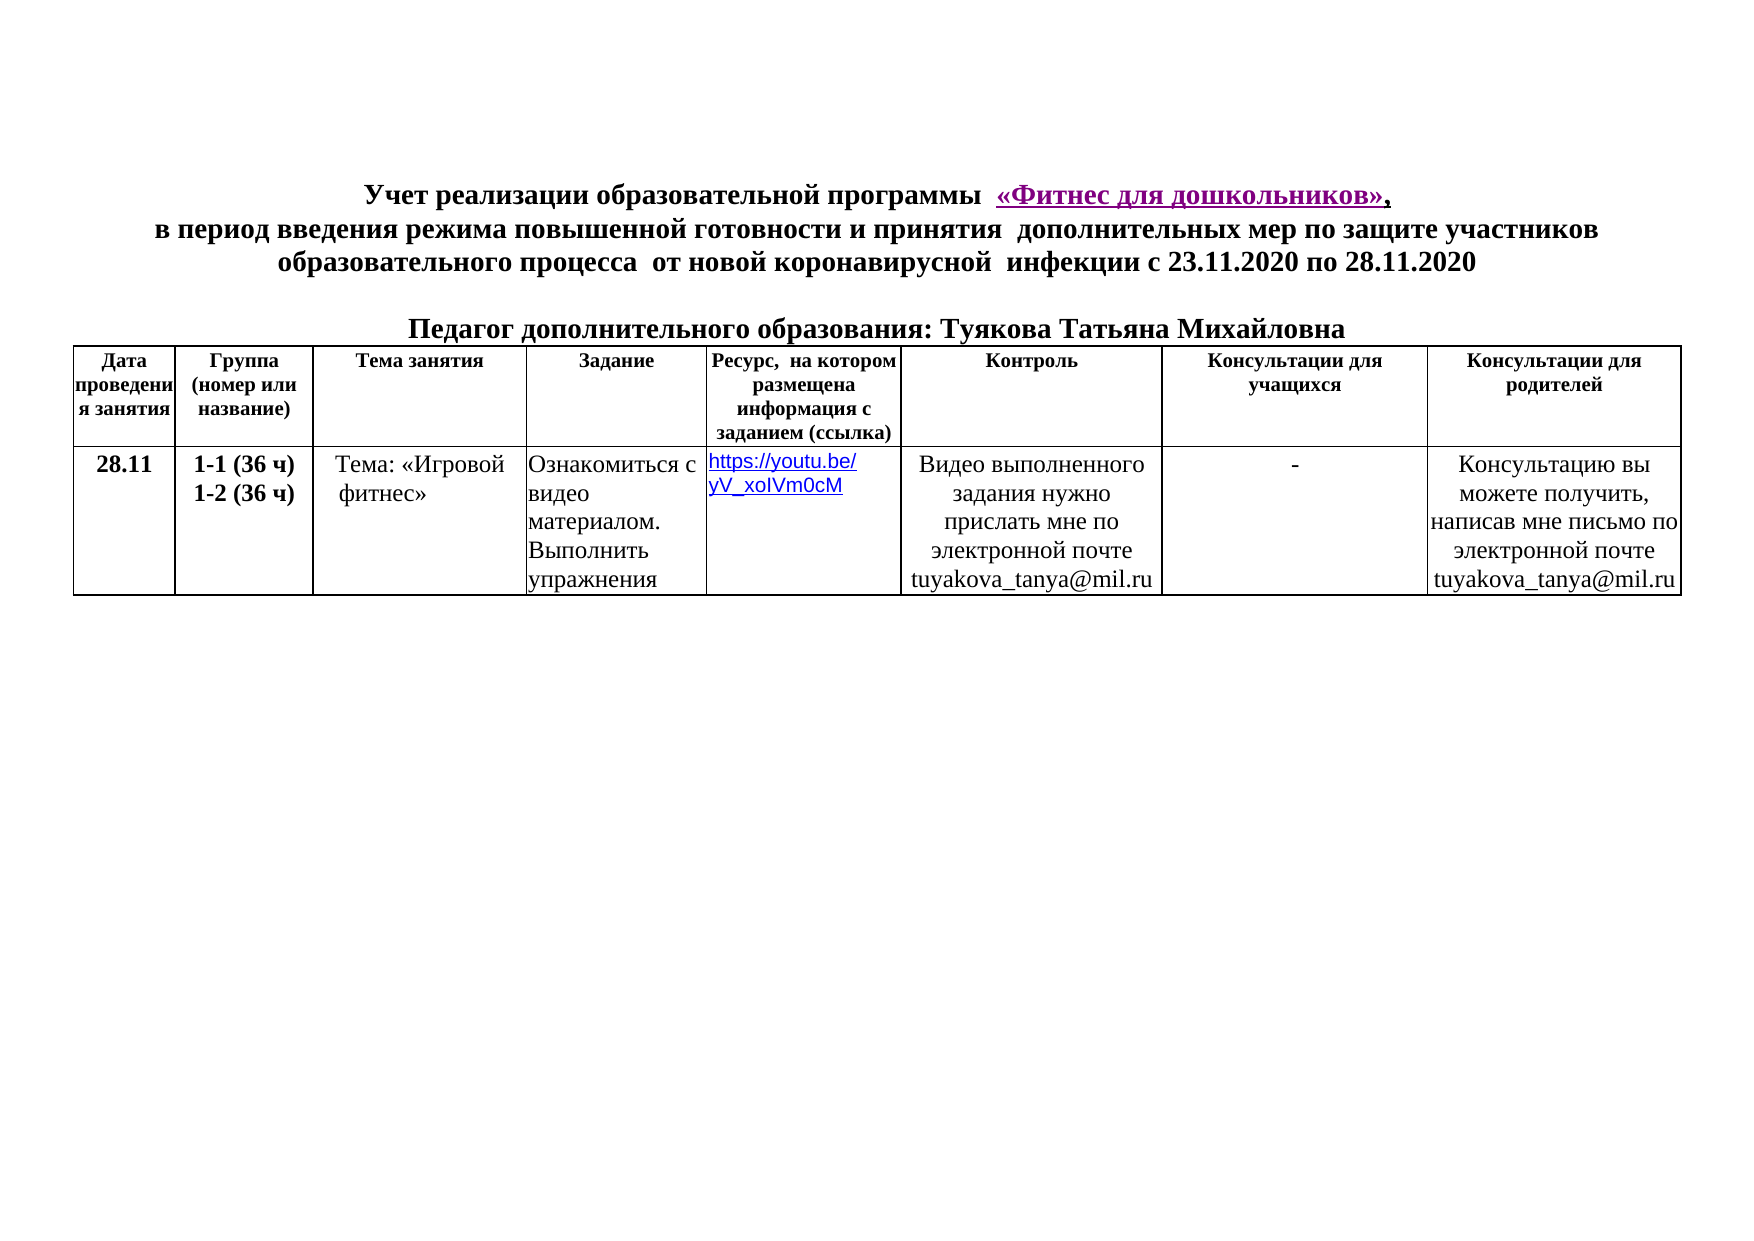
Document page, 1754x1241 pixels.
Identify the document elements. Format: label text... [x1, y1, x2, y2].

table_header Контроль [902, 347, 1161, 446]
text Учет реализации образовательной программы «Фитнес для дошкольников», [118, 177, 1636, 211]
table_header Ресурс, на котором размещена информация с заданием (ссылка) [707, 347, 900, 446]
table_cell - [1163, 447, 1427, 594]
table_cell Ознакомиться с видео материалом. Выполнить упражнения [527, 447, 706, 594]
table_header Дата проведения занятия [74, 347, 174, 446]
table_header Консультации для родителей [1428, 347, 1680, 446]
text Педагог дополнительного образования: Туякова Татьяна Михайловна [118, 311, 1636, 345]
table_header Консультации для учащихся [1163, 347, 1427, 446]
table_header Тема занятия [314, 347, 526, 446]
table_cell 1-1 (36 ч) 1-2 (36 ч) [176, 447, 312, 594]
table_cell Консультацию вы можете получить, написав мне письмо по электронной почте tuyakova_tanya@mil.ru [1428, 447, 1680, 594]
table_header Группа (номер или название) [176, 347, 312, 446]
table_cell Видео выполненного задания нужно прислать мне по электронной почте tuyakova_tanya@mil.ru [902, 447, 1161, 594]
table_cell https://youtu.be/yV_xoIVm0cM [707, 447, 900, 594]
table_cell 28.11 [74, 447, 174, 594]
table_header Задание [527, 347, 706, 446]
text в период введения режима повышенной готовности и принятия дополнительных мер по защите участников образовательного процесса от новой коронавирусной инфекции с 23.11.2020 по 28.11.2020 [118, 211, 1636, 278]
table_cell Тема: «Игровой фитнес» [314, 447, 526, 594]
